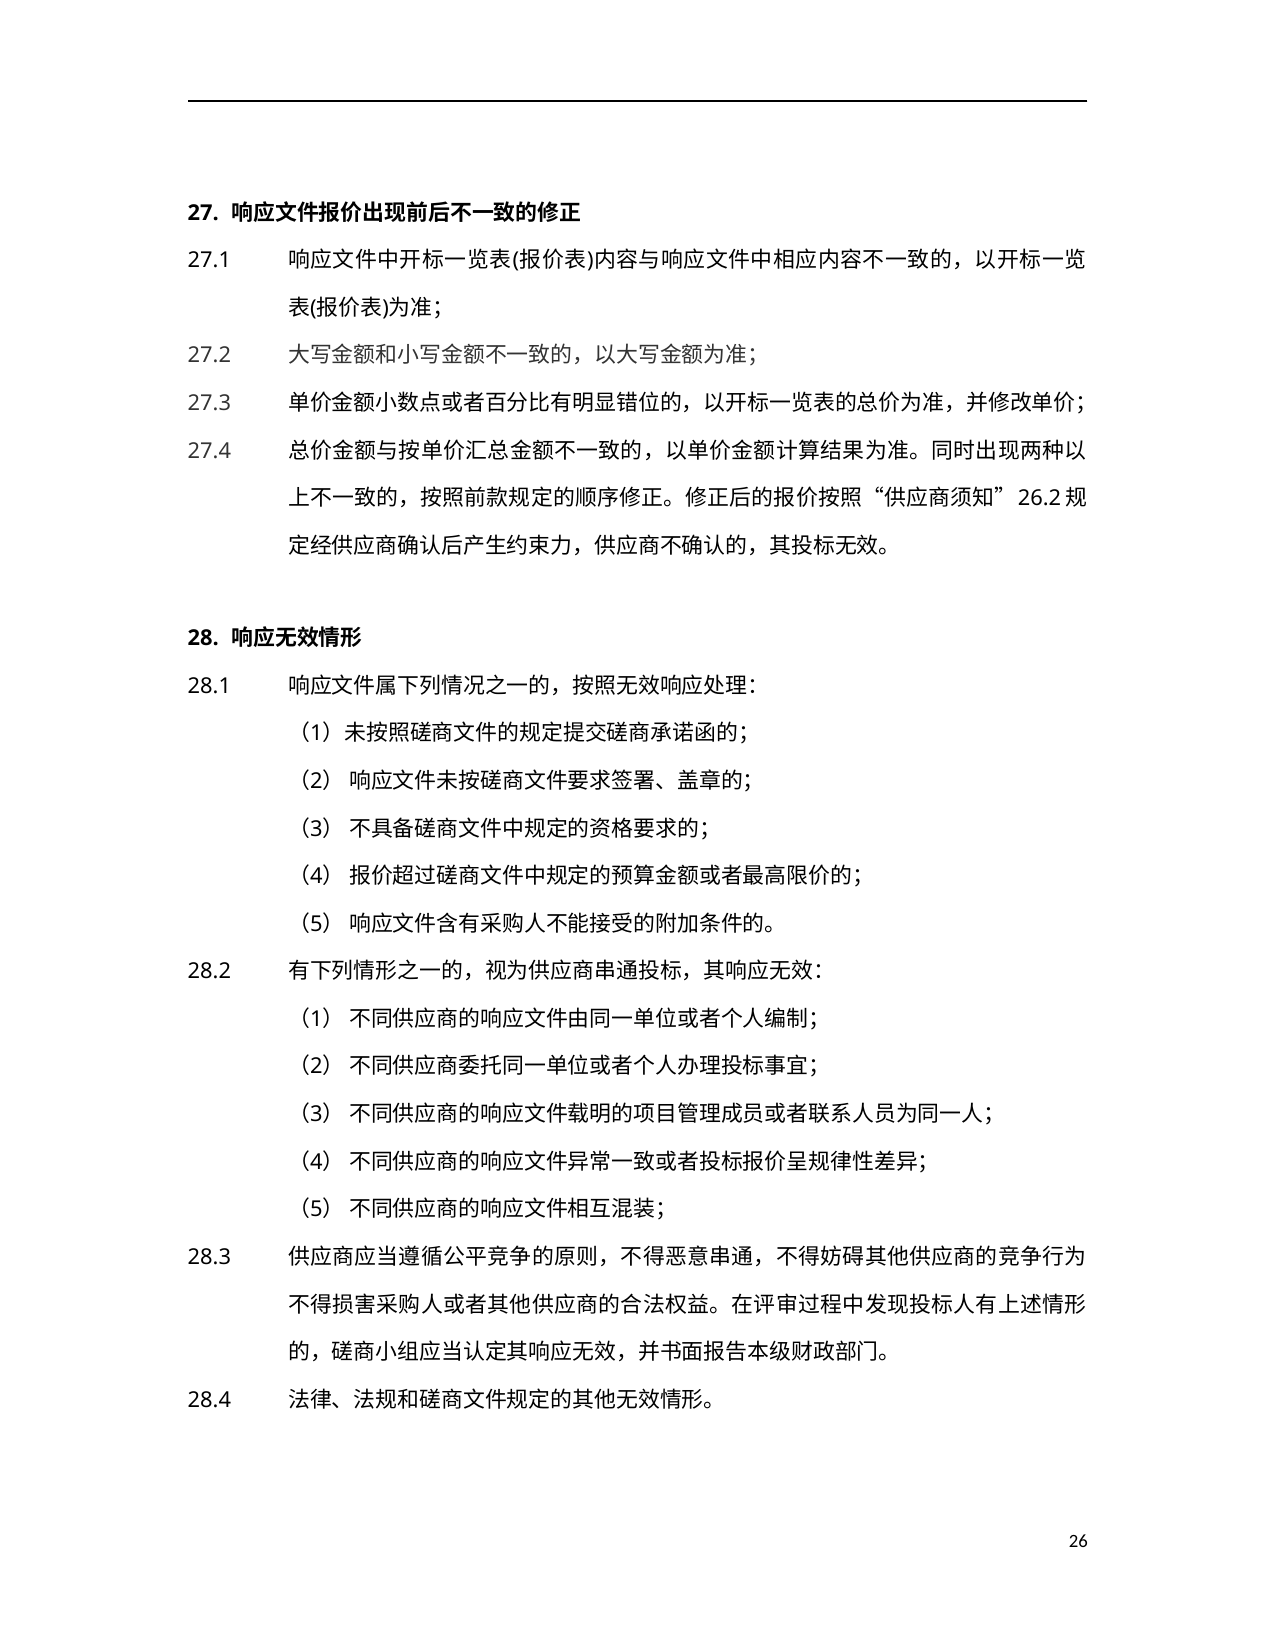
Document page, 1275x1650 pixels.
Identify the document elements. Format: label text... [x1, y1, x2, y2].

text （2） 响应文件未按磋商文件要求签署、盖章的； [288, 763, 1087, 795]
list 响应无效情形 [187, 620, 1087, 652]
list 总价金额与按单价汇总金额不一致的，以单价金额计算结果为准。同时出现两种以上不一致的，按照前款规定的顺序修正。修正后的报价按照“供应商须知”26.2规定经供应商确认后产生约束力，供应商不确认的，其投标无效。 [187, 433, 1087, 559]
list 单价金额小数点或者百分比有明显错位的，以开标一览表的总价为准，并修改单价； [187, 385, 1087, 417]
list 有下列情形之一的，视为供应商串通投标，其响应无效： [187, 953, 1087, 985]
text （5） 不同供应商的响应文件相互混装； [288, 1191, 1087, 1223]
list 供应商应当遵循公平竞争的原则，不得恶意串通，不得妨碍其他供应商的竞争行为，不得损害采购人或者其他供应商的合法权益。在评审过程中发现投标人有上述情形的，磋商小组应当认定其响应无效，并书面报告本级财政部门。 [187, 1239, 1087, 1366]
text （1）未按照磋商文件的规定提交磋商承诺函的； [288, 715, 1087, 747]
list 法律、法规和磋商文件规定的其他无效情形。 [187, 1382, 1087, 1413]
text （1） 不同供应商的响应文件由同一单位或者个人编制； [288, 1001, 1087, 1033]
text （5） 响应文件含有采购人不能接受的附加条件的。 [288, 906, 1087, 937]
list 大写金额和小写金额不一致的，以大写金额为准； [187, 337, 1087, 369]
text （4） 不同供应商的响应文件异常一致或者投标报价呈规律性差异； [288, 1144, 1087, 1176]
text （3） 不同供应商的响应文件载明的项目管理成员或者联系人员为同一人； [288, 1096, 1087, 1128]
text （4） 报价超过磋商文件中规定的预算金额或者最高限价的； [288, 858, 1087, 890]
list 响应文件中开标一览表(报价表)内容与响应文件中相应内容不一致的，以开标一览表(报价表)为准； [187, 242, 1087, 322]
list 响应文件报价出现前后不一致的修正 [187, 195, 1087, 226]
text （3） 不具备磋商文件中规定的资格要求的； [288, 811, 1087, 842]
list 响应文件属下列情况之一的，按照无效响应处理： [187, 668, 1087, 699]
text （2） 不同供应商委托同一单位或者个人办理投标事宜； [288, 1048, 1087, 1080]
